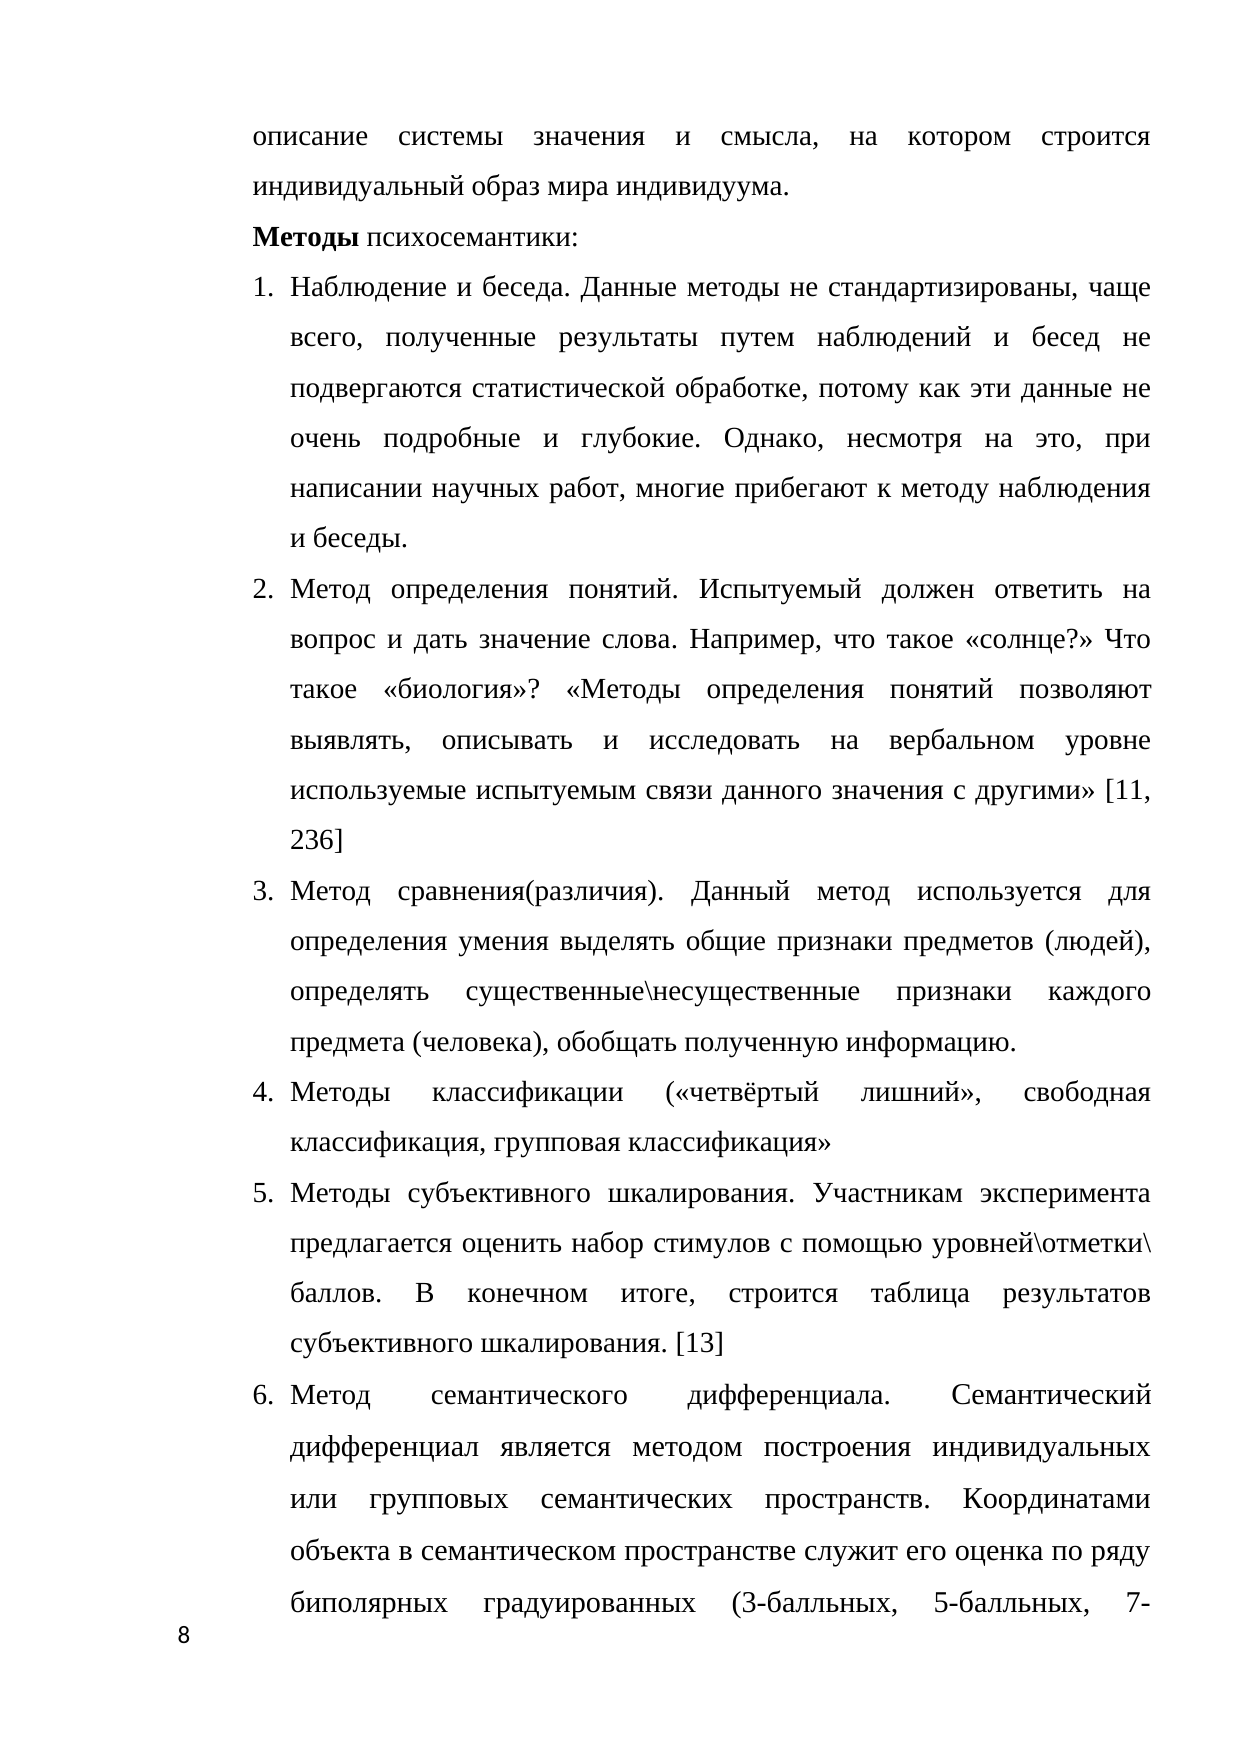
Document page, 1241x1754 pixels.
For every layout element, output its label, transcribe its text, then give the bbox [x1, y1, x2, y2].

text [252, 118, 1152, 202]
list Метод определения понятий. Испытуемый должен ответить на вопрос и дать значение слова. Например, что такое «солнце?» Что такое «биология»? «Методы определения понятий позволяют выявлять, описывать и исследовать на вербальном уровне используемые испытуемым связи данного значения с другими» [11, 236] [252, 571, 1152, 856]
text Методы психосемантики: [252, 219, 1152, 252]
list Наблюдение и беседа. Данные методы не стандартизированы, чаще всего, полученные результаты путем наблюдений и бесед не подвергаются статистической обработке, потому как эти данные не очень подробные и глубокие. Однако, несмотря на это, при написании научных работ, многие прибегают к методу наблюдения и беседы. [252, 269, 1152, 554]
list Методы классификации («четвёртый лишний», свободная классификация, групповая классификация» [252, 1074, 1152, 1158]
list Методы субъективного шкалирования. Участникам эксперимента предлагается оценить набор стимулов с помощью уровней\отметки\баллов. В конечном итоге, строится таблица результатов субъективного шкалирования. [13] [252, 1175, 1152, 1359]
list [252, 1376, 1152, 1618]
list Метод сравнения(различия). Данный метод используется для определения умения выделять общие признаки предметов (людей), определять существенные\несущественные признаки каждого предмета (человека), обобщать полученную информацию. [252, 873, 1152, 1057]
